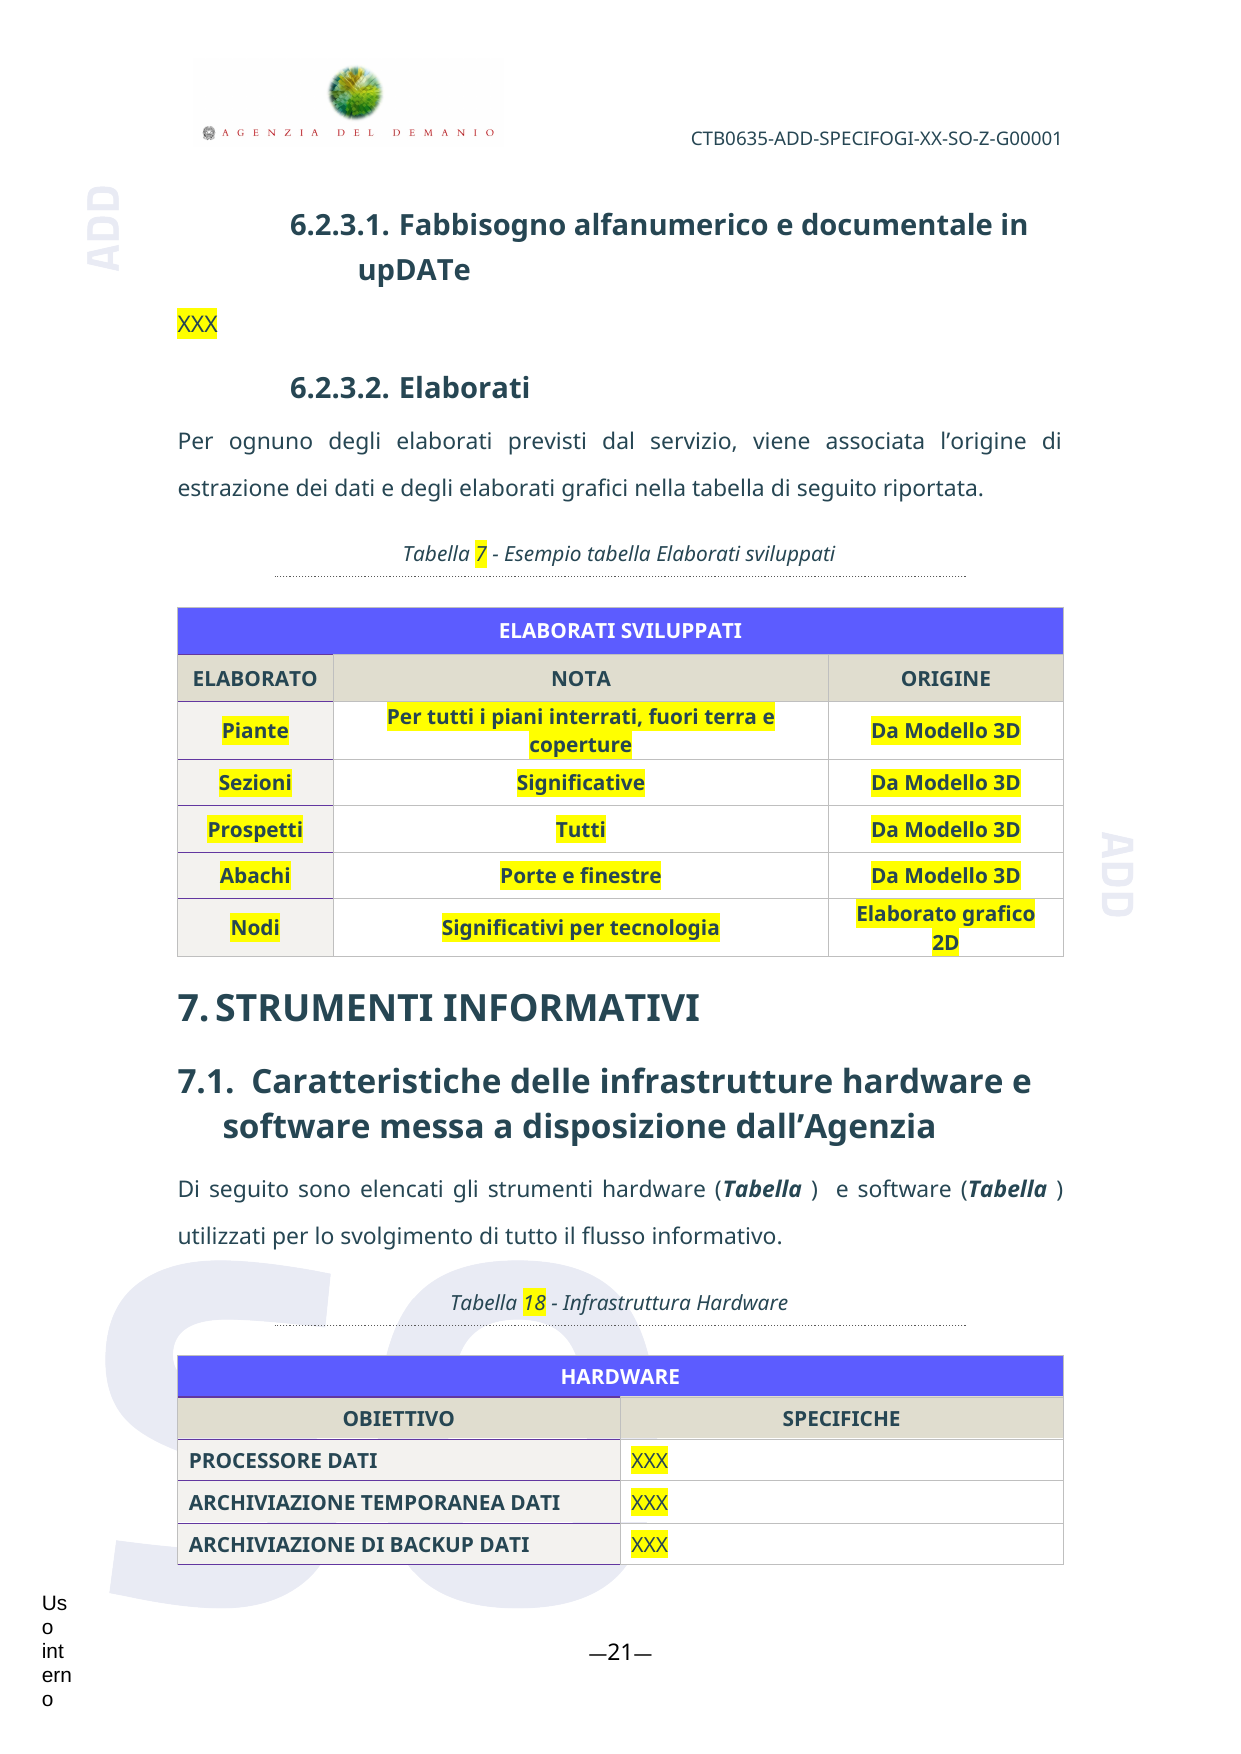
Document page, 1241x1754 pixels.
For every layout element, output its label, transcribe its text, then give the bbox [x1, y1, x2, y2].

table_cell Da Modello 3D [829, 702, 1063, 759]
text Di seguito sono elencati gli strumenti hardware (Tabella 18) e software (Tabella 19) utilizzati per lo svolgimento di tutto il flusso informativo. [177, 1173, 1063, 1252]
table_cell Sezioni [178, 760, 333, 805]
text STRUMENTI INFORMATIVI [177, 982, 1063, 1033]
table_header HARDWARE [178, 1356, 1063, 1396]
text XXX [177, 307, 1063, 339]
table_cell Da Modello 3D [829, 760, 1063, 805]
table_cell Porte e finestre [334, 853, 828, 898]
table_cell XXX [621, 1481, 1063, 1522]
picture [0, 13, 1241, 1754]
table_cell NOTA [334, 655, 828, 701]
table_cell Elaborato grafico 2D [959, 899, 1063, 956]
table_cell OBIETTIVO [178, 1398, 620, 1438]
text Tabella 18 - Infrastruttura Hardware [275, 1288, 966, 1326]
table_cell ARCHIVIAZIONE TEMPORANEA DATI [178, 1481, 620, 1522]
text Fabbisogno alfanumerico e documentale in upDATe [290, 204, 1063, 289]
table_cell Prospetti [178, 806, 333, 852]
text Elaborati [290, 367, 1063, 407]
table_cell Tutti [334, 806, 828, 852]
table_cell ORIGINE [829, 655, 1063, 701]
table_cell Per tutti i piani interrati, fuori terra e coperture [632, 702, 828, 759]
table_cell SPECIFICHE [621, 1398, 1063, 1438]
table_cell Nodi [178, 899, 333, 956]
table_cell ELABORATO [178, 655, 333, 701]
table_cell PROCESSORE DATI [178, 1440, 620, 1480]
table_cell XXX [621, 1440, 1063, 1480]
table_cell Da Modello 3D [829, 853, 1063, 898]
text Caratteristiche delle infrastrutture hardware e software messa a disposizione dall’Agenzia [177, 1058, 1063, 1148]
table_cell Significativi per tecnologia [334, 899, 828, 956]
table_cell Significative [334, 760, 828, 805]
table_cell ARCHIVIAZIONE DI BACKUP DATI [178, 1524, 620, 1564]
table_cell Piante [178, 702, 333, 759]
text Per ognuno degli elaborati previsti dal servizio, viene associata l’origine di estrazione dei dati e degli elaborati grafici nella tabella di seguito riportata. [177, 425, 1063, 503]
table_cell Abachi [178, 853, 333, 898]
table_cell XXX [621, 1524, 1063, 1564]
table_header ELABORATI SVILUPPATI [178, 608, 1063, 654]
table_cell Da Modello 3D [829, 806, 1063, 852]
table_cell Elaborato grafico 2D [829, 899, 932, 956]
table_cell Per tutti i piani interrati, fuori terra e coperture [334, 702, 529, 759]
